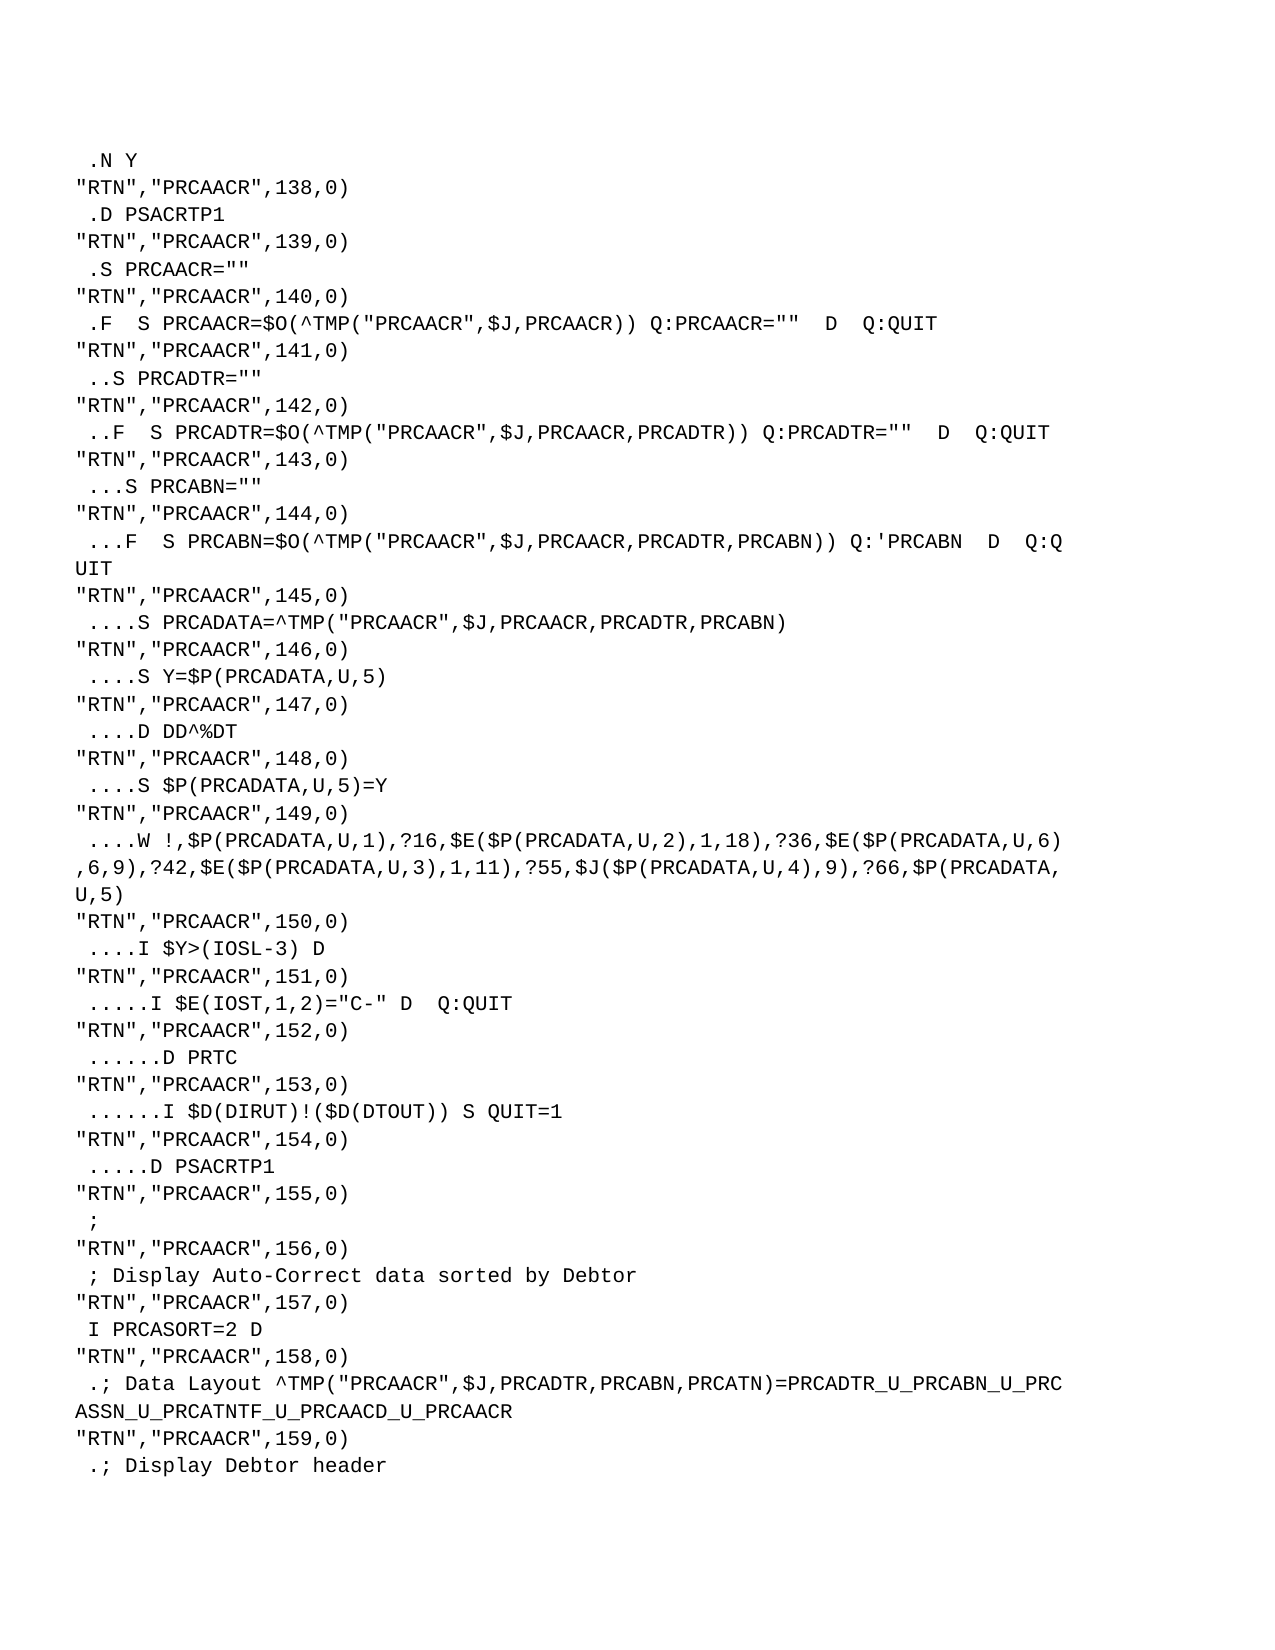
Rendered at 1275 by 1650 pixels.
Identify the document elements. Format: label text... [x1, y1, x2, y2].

text ...S PRCABN="" [75, 476, 1200, 500]
text "RTN","PRCAACR",144,0) [75, 503, 1200, 527]
text "RTN","PRCAACR",151,0) [75, 966, 1200, 989]
text .; Data Layout ^TMP("PRCAACR",$J,PRCADTR,PRCABN,PRCATN)=PRCADTR_U_PRCABN_U_PRC [75, 1373, 1200, 1397]
text "RTN","PRCAACR",153,0) [75, 1074, 1200, 1098]
text I PRCASORT=2 D [75, 1319, 1200, 1343]
text ......I $D(DIRUT)!($D(DTOUT)) S QUIT=1 [75, 1102, 1200, 1125]
text ......D PRTC [75, 1047, 1200, 1071]
text ; [75, 1210, 1200, 1234]
text ,6,9),?42,$E($P(PRCADATA,U,3),1,11),?55,$J($P(PRCADATA,U,4),9),?66,$P(PRCADATA, [75, 857, 1200, 881]
text "RTN","PRCAACR",142,0) [75, 395, 1200, 418]
text .....D PSACRTP1 [75, 1156, 1200, 1179]
text "RTN","PRCAACR",150,0) [75, 911, 1200, 935]
text ; Display Auto-Correct data sorted by Debtor [75, 1265, 1200, 1288]
text ....S PRCADATA=^TMP("PRCAACR",$J,PRCAACR,PRCADTR,PRCABN) [75, 612, 1200, 636]
text .N Y [75, 150, 1200, 174]
text ..S PRCADTR="" [75, 367, 1200, 391]
text "RTN","PRCAACR",154,0) [75, 1129, 1200, 1152]
text "RTN","PRCAACR",139,0) [75, 232, 1200, 255]
text .....I $E(IOST,1,2)="C-" D Q:QUIT [75, 993, 1200, 1016]
text "RTN","PRCAACR",145,0) [75, 585, 1200, 609]
text "RTN","PRCAACR",141,0) [75, 340, 1200, 364]
text "RTN","PRCAACR",143,0) [75, 449, 1200, 473]
text ...F S PRCABN=$O(^TMP("PRCAACR",$J,PRCAACR,PRCADTR,PRCABN)) Q:'PRCABN D Q:Q [75, 531, 1200, 554]
text "RTN","PRCAACR",155,0) [75, 1183, 1200, 1207]
text .F S PRCAACR=$O(^TMP("PRCAACR",$J,PRCAACR)) Q:PRCAACR="" D Q:QUIT [75, 313, 1200, 337]
text ....S Y=$P(PRCADATA,U,5) [75, 667, 1200, 690]
text "RTN","PRCAACR",140,0) [75, 286, 1200, 309]
text "RTN","PRCAACR",146,0) [75, 639, 1200, 663]
text "RTN","PRCAACR",138,0) [75, 177, 1200, 201]
text "RTN","PRCAACR",159,0) [75, 1428, 1200, 1451]
text .; Display Debtor header [75, 1455, 1200, 1479]
text ..F S PRCADTR=$O(^TMP("PRCAACR",$J,PRCAACR,PRCADTR)) Q:PRCADTR="" D Q:QUIT [75, 422, 1200, 446]
text ASSN_U_PRCATNTF_U_PRCAACD_U_PRCAACR [75, 1401, 1200, 1424]
text "RTN","PRCAACR",156,0) [75, 1237, 1200, 1261]
text .S PRCAACR="" [75, 259, 1200, 282]
text "RTN","PRCAACR",148,0) [75, 748, 1200, 772]
text "RTN","PRCAACR",149,0) [75, 802, 1200, 826]
text .D PSACRTP1 [75, 204, 1200, 228]
text ....W !,$P(PRCADATA,U,1),?16,$E($P(PRCADATA,U,2),1,18),?36,$E($P(PRCADATA,U,6) [75, 830, 1200, 853]
text ....S $P(PRCADATA,U,5)=Y [75, 775, 1200, 799]
text "RTN","PRCAACR",147,0) [75, 694, 1200, 717]
text U,5) [75, 884, 1200, 908]
text ....I $Y>(IOSL-3) D [75, 938, 1200, 962]
text "RTN","PRCAACR",152,0) [75, 1020, 1200, 1044]
text "RTN","PRCAACR",158,0) [75, 1346, 1200, 1370]
text "RTN","PRCAACR",157,0) [75, 1292, 1200, 1316]
text ....D DD^%DT [75, 721, 1200, 744]
text UIT [75, 558, 1200, 581]
